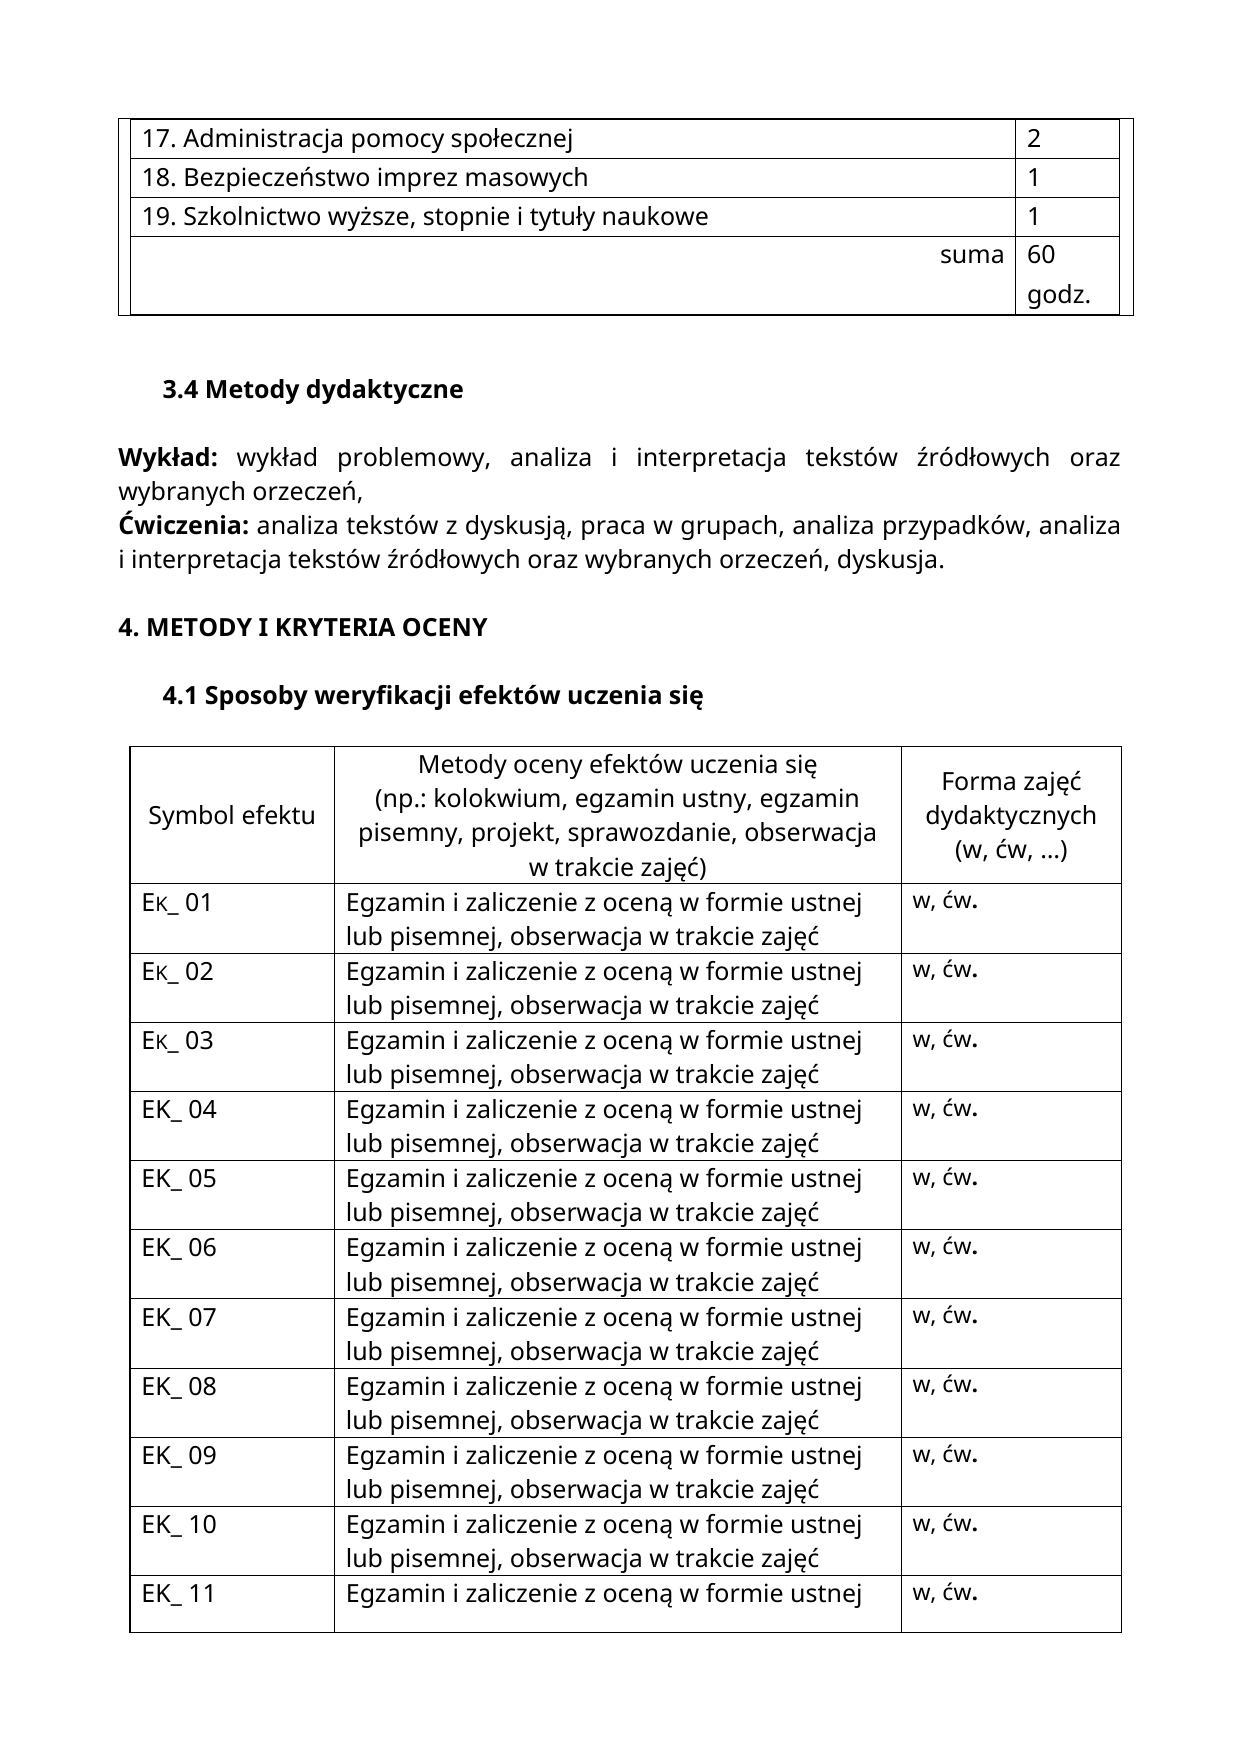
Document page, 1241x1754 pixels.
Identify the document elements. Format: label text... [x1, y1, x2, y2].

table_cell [335, 1507, 901, 1575]
table_cell Egzamin i zaliczenie z oceną w formie ustnej lub pisemnej, obserwacja w trakcie zajęć [335, 1438, 901, 1506]
table_cell w, ćw. [902, 1369, 1121, 1437]
table_cell Egzamin i zaliczenie z oceną w formie ustnej lub pisemnej, obserwacja w trakcie zajęć [335, 954, 901, 1022]
table_cell EK_ 09 [131, 1438, 334, 1506]
text 4.1 Sposoby weryfikacji efektów uczenia się [162, 678, 1122, 712]
table_cell EK_ 06 [131, 1230, 334, 1298]
table_cell [131, 159, 1015, 197]
table_cell Egzamin i zaliczenie z oceną w formie ustnej lub pisemnej, obserwacja w trakcie zajęć [335, 1161, 901, 1229]
table_cell w, ćw. [902, 1438, 1121, 1506]
table_cell w, ćw. [902, 1230, 1121, 1298]
table_cell EK_ 10 [131, 1507, 334, 1575]
table_cell w, ćw. [902, 954, 1121, 1022]
table_cell [1120, 119, 1133, 315]
table_cell Ek_ 02 [131, 954, 334, 1022]
table_cell Ek_ 03 [131, 1023, 334, 1091]
text Ćwiczenia: analiza tekstów z dyskusją, praca w grupach, analiza przypadków, analiza i interpretacja tekstów źródłowych oraz wybranych orzeczeń, dyskusja. [118, 507, 1122, 576]
table_cell [119, 119, 130, 315]
table_cell Egzamin i zaliczenie z oceną w formie ustnej lub pisemnej, obserwacja w trakcie zajęć [335, 1230, 901, 1298]
table_header Forma zajęć dydaktycznych (w, ćw, …) [902, 747, 1121, 883]
table_cell EK_ 07 [131, 1299, 334, 1367]
table_cell w, ćw. [902, 1299, 1121, 1367]
table_cell [131, 198, 1015, 236]
table_cell [131, 120, 1015, 158]
table_cell [1016, 237, 1119, 314]
table_cell Egzamin i zaliczenie z oceną w formie ustnej lub pisemnej, obserwacja w trakcie zajęć [335, 1369, 901, 1437]
table_cell [1016, 159, 1119, 197]
table_header Symbol efektu [131, 747, 334, 883]
table_cell Egzamin i zaliczenie z oceną w formie ustnej lub pisemnej, obserwacja w trakcie zajęć [335, 884, 901, 952]
table_cell w, ćw. [902, 1023, 1121, 1091]
text 3.4 Metody dydaktyczne [162, 371, 1122, 405]
table_cell Egzamin i zaliczenie z oceną w formie ustnej lub pisemnej, obserwacja w trakcie zajęć [335, 1023, 901, 1091]
table_cell Egzamin i zaliczenie z oceną w formie ustnej lub pisemnej, obserwacja w trakcie zajęć [335, 1092, 901, 1160]
table_cell EK_ 11 [131, 1576, 334, 1632]
table_cell [1016, 120, 1119, 158]
table_cell EK_ 08 [131, 1369, 334, 1437]
table_cell [131, 237, 1015, 314]
table_cell w, ćw. [902, 1161, 1121, 1229]
text 4. METODY I KRYTERIA OCENY [118, 610, 1122, 644]
table_cell EK_ 04 [131, 1092, 334, 1160]
table_header Metody oceny efektów uczenia się (np.: kolokwium, egzamin ustny, egzamin pisemny, projekt, sprawozdanie, obserwacja w trakcie zajęć) [335, 747, 901, 883]
table_cell Ek_ 01 [131, 884, 334, 952]
table_cell w, ćw. [902, 884, 1121, 952]
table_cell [335, 1576, 901, 1632]
table_cell w, ćw. [902, 1092, 1121, 1160]
table_cell EK_ 05 [131, 1161, 334, 1229]
table_cell [1016, 198, 1119, 236]
text Wykład: wykład problemowy, analiza i interpretacja tekstów źródłowych oraz wybranych orzeczeń, [118, 439, 1122, 507]
table_cell Egzamin i zaliczenie z oceną w formie ustnej lub pisemnej, obserwacja w trakcie zajęć [335, 1299, 901, 1367]
table_cell w, ćw. [902, 1576, 1121, 1632]
table_cell w, ćw. [902, 1507, 1121, 1575]
